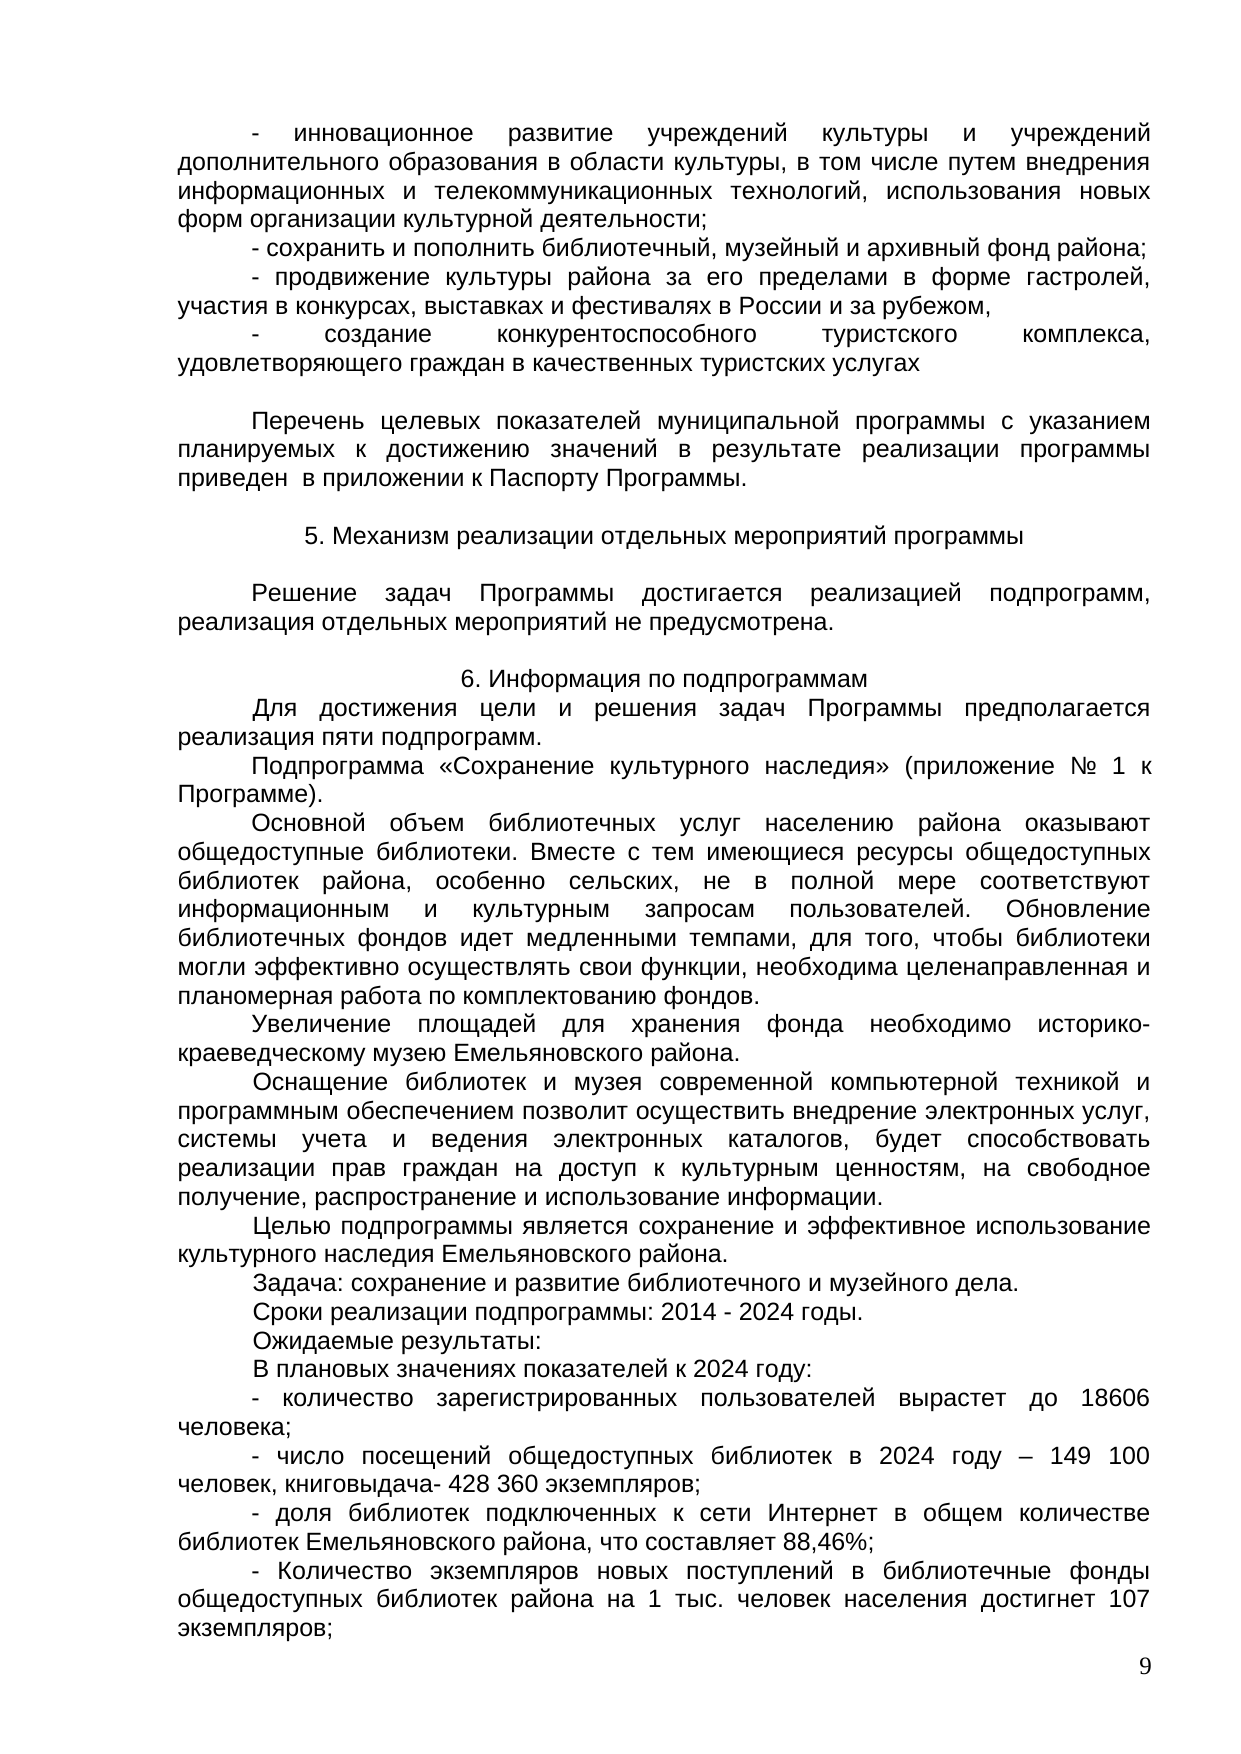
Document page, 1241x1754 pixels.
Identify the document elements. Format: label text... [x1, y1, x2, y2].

text Решение задач Программы достигается реализацией подпрограмм, реализация отдельных мероприятий не предусмотрена. [177, 578, 1152, 636]
text Увеличение площадей для хранения фонда необходимо историко-краеведческому музею Емельяновского района. [177, 1009, 1152, 1067]
text 5. Механизм реализации отдельных мероприятий программы [177, 521, 1152, 549]
text - продвижение культуры района за его пределами в форме гастролей, участия в конкурсах, выставках и фестивалях в России и за рубежом, [177, 262, 1152, 319]
text Для достижения цели и решения задач Программы предполагается реализация пяти подпрограмм. [177, 693, 1152, 751]
text Оснащение библиотек и музея современной компьютерной техникой и программным обеспечением позволит осуществить внедрение электронных услуг, системы учета и ведения электронных каталогов, будет способствовать реализации прав граждан на доступ к культурным ценностям, на свободное получение, распространение и использование информации. [177, 1067, 1152, 1211]
text - число посещений общедоступных библиотек в 2024 году – 149 100 человек, книговыдача- 428 360 экземпляров; [177, 1441, 1152, 1498]
text Задача: сохранение и развитие библиотечного и музейного дела. [177, 1268, 1152, 1297]
text Целью подпрограммы является сохранение и эффективное использование культурного наследия Емельяновского района. [177, 1211, 1152, 1268]
text - доля библиотек подключенных к сети Интернет в общем количестве библиотек Емельяновского района, что составляет 88,46%; [177, 1498, 1152, 1556]
text - создание конкурентоспособного туристского комплекса, удовлетворяющего граждан в качественных туристских услугах [177, 319, 1152, 377]
text Основной объем библиотечных услуг населению района оказывают общедоступные библиотеки. Вместе с тем имеющиеся ресурсы общедоступных библиотек района, особенно сельских, не в полной мере соответствуют информационным и культурным запросам пользователей. Обновление библиотечных фондов идет медленными темпами, для того, чтобы библиотеки могли эффективно осуществлять свои функции, необходима целенаправленная и планомерная работа по комплектованию фондов. [177, 808, 1152, 1009]
text Ожидаемые результаты: [177, 1326, 1152, 1354]
text - Количество экземпляров новых поступлений в библиотечные фонды общедоступных библиотек района на 1 тыс. человек населения достигнет 107 экземпляров; [177, 1556, 1152, 1642]
text - сохранить и пополнить библиотечный, музейный и архивный фонд района; [177, 233, 1152, 262]
text 6. Информация по подпрограммам [177, 664, 1152, 693]
text - количество зарегистрированных пользователей вырастет до 18606 человека; [177, 1383, 1152, 1441]
text Подпрограмма «Сохранение культурного наследия» (приложение № 1 к Программе). [177, 751, 1152, 808]
text Сроки реализации подпрограммы: 2014 - 2024 годы. [177, 1297, 1152, 1326]
text В плановых значениях показателей к 2024 году: [177, 1354, 1152, 1383]
text - инновационное развитие учреждений культуры и учреждений дополнительного образования в области культуры, в том числе путем внедрения информационных и телекоммуникационных технологий, использования новых форм организации культурной деятельности; [177, 118, 1152, 233]
text Перечень целевых показателей муниципальной программы с указанием планируемых к достижению значений в результате реализации программы приведен в приложении к Паспорту Программы. [177, 406, 1152, 492]
